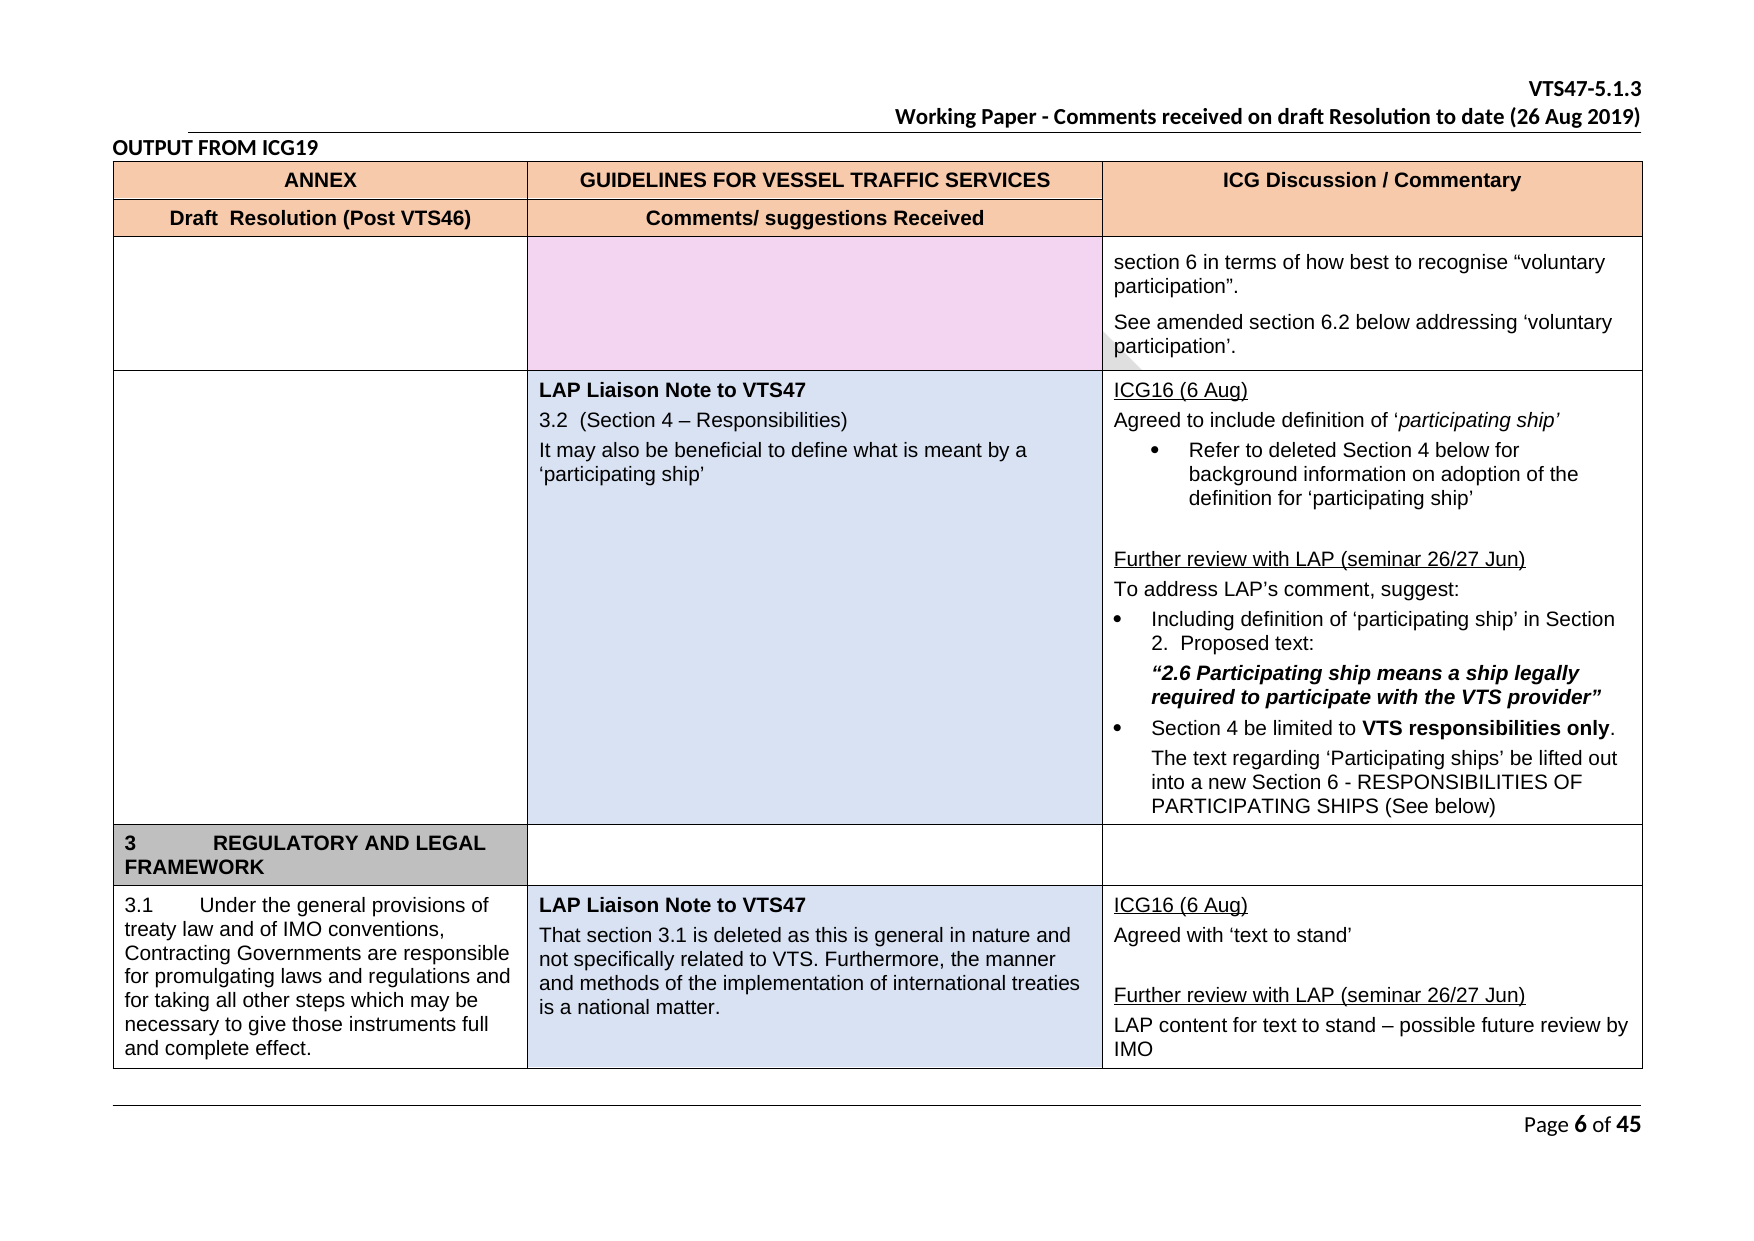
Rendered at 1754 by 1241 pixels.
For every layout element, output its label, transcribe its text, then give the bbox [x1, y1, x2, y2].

table_cell [528, 825, 1102, 885]
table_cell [114, 237, 527, 370]
table_cell [1103, 825, 1642, 885]
table_header ICG Discussion / Commentary [1103, 162, 1642, 236]
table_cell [1103, 886, 1642, 1067]
table_cell Comments/ suggestions Received [528, 200, 1102, 236]
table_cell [528, 886, 1102, 1067]
table_header GUIDELINES FOR VESSEL TRAFFIC SERVICES [528, 162, 1102, 198]
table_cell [1103, 237, 1642, 370]
table_header ANNEX [114, 162, 527, 198]
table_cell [528, 237, 1102, 370]
table_cell ICG16 (6 Aug) Agreed to include definition of ‘participating ship’ Refer to deleted Section 4 below for background information on adoption of the definition for ‘participating ship’ Further review with LAP (seminar 26/27 Jun) To address LAP’s comment, suggest: Including definition of ‘participating ship’ in Section 2. Proposed text: “2.6 Participating ship means a ship legally required to participate with the VTS provider” Section 4 be limited to VTS responsibilities only. The text regarding ‘Participating ships’ be lifted out into a new Section 6 - RESPONSIBILITIES OF PARTICIPATING SHIPS (See below) [1103, 371, 1642, 824]
table_cell 3 REGULATORY AND LEGAL FRAMEWORK [114, 825, 527, 885]
table_cell Draft Resolution (Post VTS46) [114, 200, 527, 236]
table_cell [114, 371, 527, 824]
table_cell LAP Liaison Note to VTS47 3.2 (Section 4 – Responsibilities) It may also be beneficial to define what is meant by a ‘participating ship’ [528, 371, 1102, 824]
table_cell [114, 886, 527, 1067]
